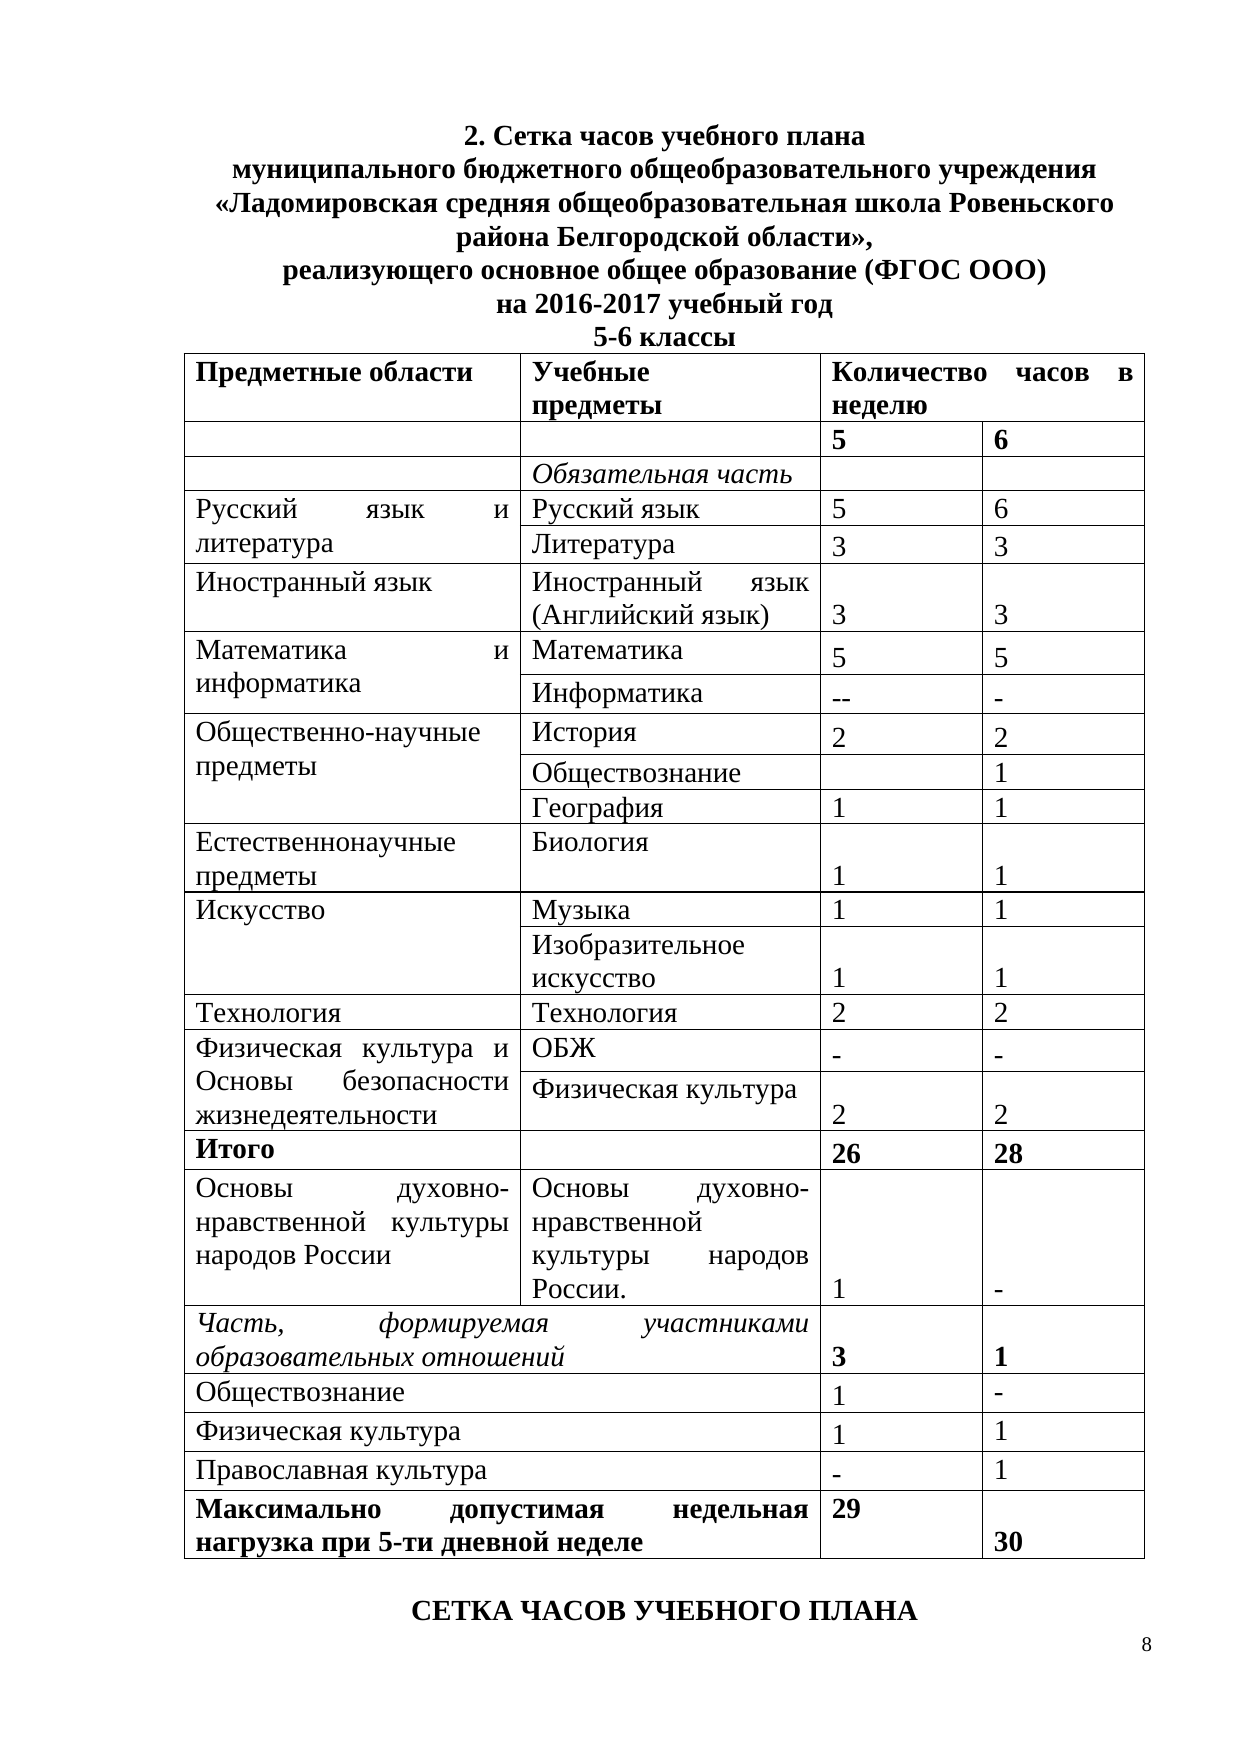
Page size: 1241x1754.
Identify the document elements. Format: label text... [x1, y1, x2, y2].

table_cell Физическая культура [521, 1072, 820, 1130]
table_cell Максимально допустимая недельная нагрузка при 5-ти дневной неделе [185, 1491, 820, 1558]
table_cell Математика и информатика [185, 632, 520, 713]
table_cell 2 [821, 1072, 982, 1130]
table_cell [521, 1131, 820, 1169]
table_cell Обществознание [185, 1374, 820, 1412]
table_cell 1 [821, 1170, 982, 1304]
table_cell [821, 457, 982, 490]
table_cell 30 [983, 1491, 1144, 1558]
table_cell 1 [821, 1374, 982, 1412]
table_cell 1 [983, 790, 1144, 823]
table_cell 5 [821, 422, 982, 456]
text 5-6 классы [177, 319, 1152, 353]
table_cell 2 [821, 714, 982, 754]
table_cell Физическая культура [185, 1413, 820, 1451]
table_header Количество часов в неделю [821, 354, 1144, 421]
table_cell Основы духовно-нравственной культуры народов России [185, 1170, 520, 1304]
table_cell География [521, 790, 820, 823]
table_cell 2 [821, 995, 982, 1029]
text реализующего основное общее образование (ФГОС ООО) [177, 252, 1152, 286]
table_cell 3 [821, 564, 982, 631]
table_cell 3 [821, 1306, 982, 1373]
table_cell 1 [983, 1452, 1144, 1490]
table_cell Иностранный язык (Английский язык) [521, 564, 820, 631]
table_cell Естественнонаучные предметы [185, 824, 520, 891]
table_cell [185, 422, 520, 456]
table_cell Обязательная часть [521, 457, 820, 490]
table_cell - [983, 1170, 1144, 1304]
table_cell - [821, 1452, 982, 1490]
table_cell 6 [983, 422, 1144, 456]
table_cell Физическая культура и Основы безопасности жизнедеятельности [185, 1030, 520, 1130]
text на 2016-2017 учебный год [177, 286, 1152, 319]
table_cell 1 [821, 790, 982, 823]
table_cell Искусство [185, 893, 520, 994]
table_cell 3 [821, 526, 982, 563]
table_cell История [521, 714, 820, 754]
table_cell Технология [185, 995, 520, 1029]
table_cell 1 [983, 1413, 1144, 1451]
table_cell - [821, 1030, 982, 1071]
table_cell Общественно-научные предметы [185, 714, 520, 823]
table_cell Итого [185, 1131, 520, 1169]
table_cell 6 [983, 491, 1144, 525]
table_cell 2 [983, 714, 1144, 754]
table_cell [185, 457, 520, 490]
table_cell Русский язык [521, 491, 820, 525]
table_cell Технология [521, 995, 820, 1029]
table_cell Биология [521, 824, 820, 891]
table_cell - [983, 1030, 1144, 1071]
table_cell [983, 457, 1144, 490]
table_cell 1 [821, 893, 982, 926]
table_cell 29 [821, 1491, 982, 1558]
table_cell 3 [983, 526, 1144, 563]
table_cell Часть, формируемая участниками образовательных отношений [185, 1306, 820, 1373]
text 2. Сетка часов учебного плана [177, 118, 1152, 152]
table_cell 2 [983, 995, 1144, 1029]
table_cell Православная культура [185, 1452, 820, 1490]
table_cell Математика [521, 632, 820, 674]
table_cell 5 [983, 632, 1144, 674]
table_cell Иностранный язык [185, 564, 520, 631]
table_cell 1 [983, 1306, 1144, 1373]
text СЕТКА ЧАСОВ УЧЕБНОГО ПЛАНА [177, 1593, 1152, 1626]
table_cell 1 [983, 824, 1144, 891]
text муниципального бюджетного общеобразовательного учреждения «Ладомировская средняя общеобразовательная школа Ровеньского района Белгородской области», [177, 152, 1152, 252]
table_cell 28 [983, 1131, 1144, 1169]
table_cell 26 [821, 1131, 982, 1169]
table_cell 1 [821, 1413, 982, 1451]
table_cell Обществознание [521, 755, 820, 789]
table_cell 1 [983, 755, 1144, 789]
table_cell Литература [521, 526, 820, 563]
table_cell ОБЖ [521, 1030, 820, 1071]
table_cell - [983, 675, 1144, 713]
table_header Предметные области [185, 354, 520, 421]
table_cell 3 [983, 564, 1144, 631]
table_cell 5 [821, 632, 982, 674]
table_cell - [983, 1374, 1144, 1412]
table_cell 1 [821, 824, 982, 891]
table_cell 1 [821, 927, 982, 994]
table_cell 1 [983, 927, 1144, 994]
table_cell [821, 755, 982, 789]
table_cell 2 [983, 1072, 1144, 1130]
table_cell 5 [821, 491, 982, 525]
table_cell Основы духовно-нравственной культуры народов России. [521, 1170, 820, 1304]
table_cell -- [821, 675, 982, 713]
table_cell Изобразительное искусство [521, 927, 820, 994]
table_cell 1 [983, 893, 1144, 926]
table_cell Русский язык и литература [185, 491, 520, 563]
table_cell Музыка [521, 893, 820, 926]
table_cell Информатика [521, 675, 820, 713]
table_header Учебные предметы [521, 354, 820, 421]
table_cell [521, 422, 820, 456]
